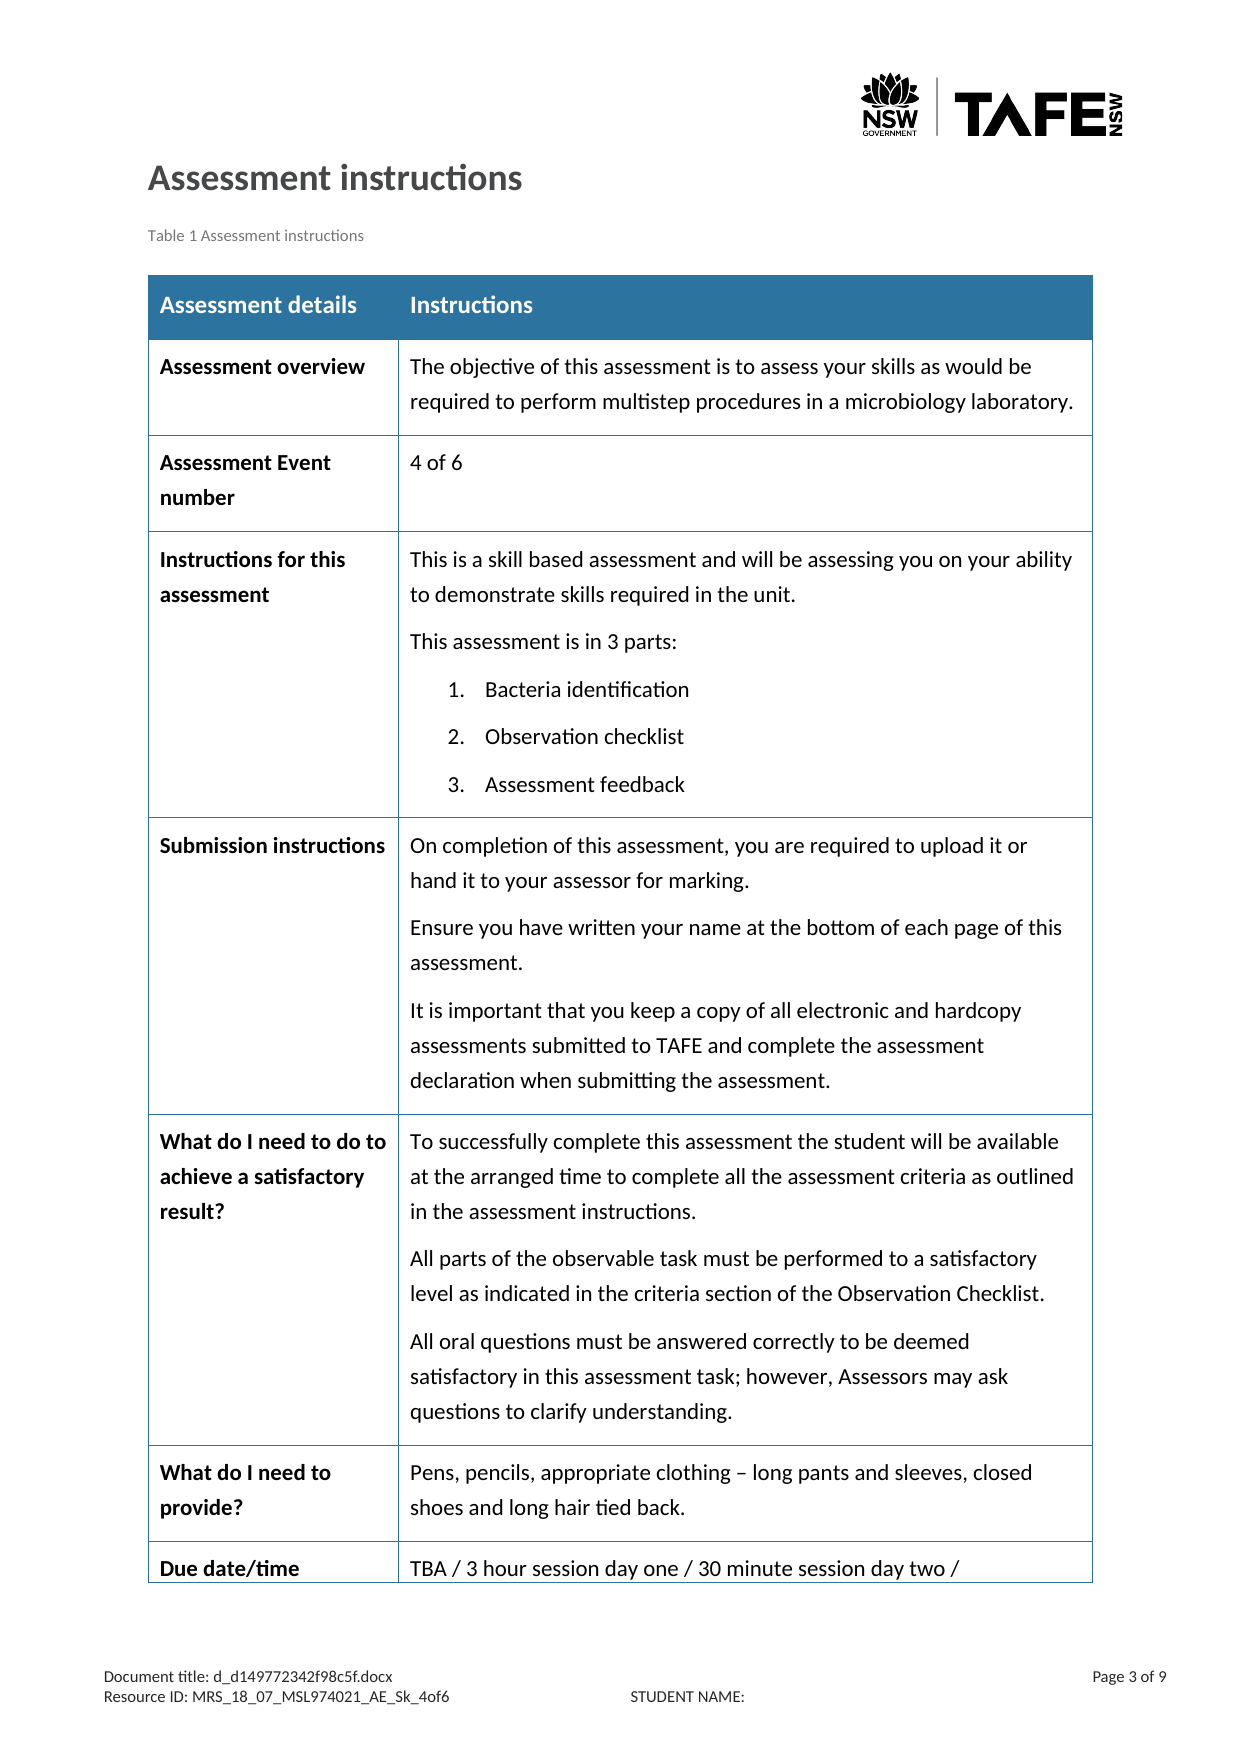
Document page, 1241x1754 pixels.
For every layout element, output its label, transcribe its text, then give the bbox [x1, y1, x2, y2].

table_cell This is a skill based assessment and will be assessing you on your ability to demonstrate skills required in the unit. This assessment is in 3 parts: Bacteria identification Observation checklist Assessment feedback [399, 532, 1092, 817]
table_cell Submission instructions [149, 818, 398, 1113]
picture [861, 71, 1123, 137]
table_cell To successfully complete this assessment the student will be available at the arranged time to complete all the assessment criteria as outlined in the assessment instructions. All parts of the observable task must be performed to a satisfactory level as indicated in the criteria section of the Observation Checklist. All oral questions must be answered correctly to be deemed satisfactory in this assessment task; however, Assessors may ask questions to clarify understanding. [399, 1115, 1092, 1444]
table_cell What do I need to provide? [149, 1446, 398, 1541]
table_header Assessment details [149, 276, 398, 339]
table_cell The objective of this assessment is to assess your skills as would be required to perform multistep procedures in a microbiology laboratory. [399, 340, 1092, 435]
subtitle Assessment instructions [148, 154, 1092, 200]
table_cell 4 of 6 [399, 436, 1092, 531]
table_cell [399, 1542, 1092, 1582]
table_cell Due date/time allowed/venue [149, 1542, 398, 1582]
table_cell Assessment Event number [149, 436, 398, 531]
table_cell On completion of this assessment, you are required to upload it or hand it to your assessor for marking. Ensure you have written your name at the bottom of each page of this assessment. It is important that you keep a copy of all electronic and hardcopy assessments submitted to TAFE and complete the assessment declaration when submitting the assessment. [399, 818, 1092, 1113]
table_cell Assessment overview [149, 340, 398, 435]
table_cell Pens, pencils, appropriate clothing – long pants and sleeves, closed shoes and long hair tied back. [399, 1446, 1092, 1541]
table_cell What do I need to do to achieve a satisfactory result? [149, 1115, 398, 1444]
table_cell Instructions for this assessment [149, 532, 398, 817]
text Table 1 Assessment instructions [148, 225, 1092, 245]
table_header Instructions [399, 276, 1092, 339]
